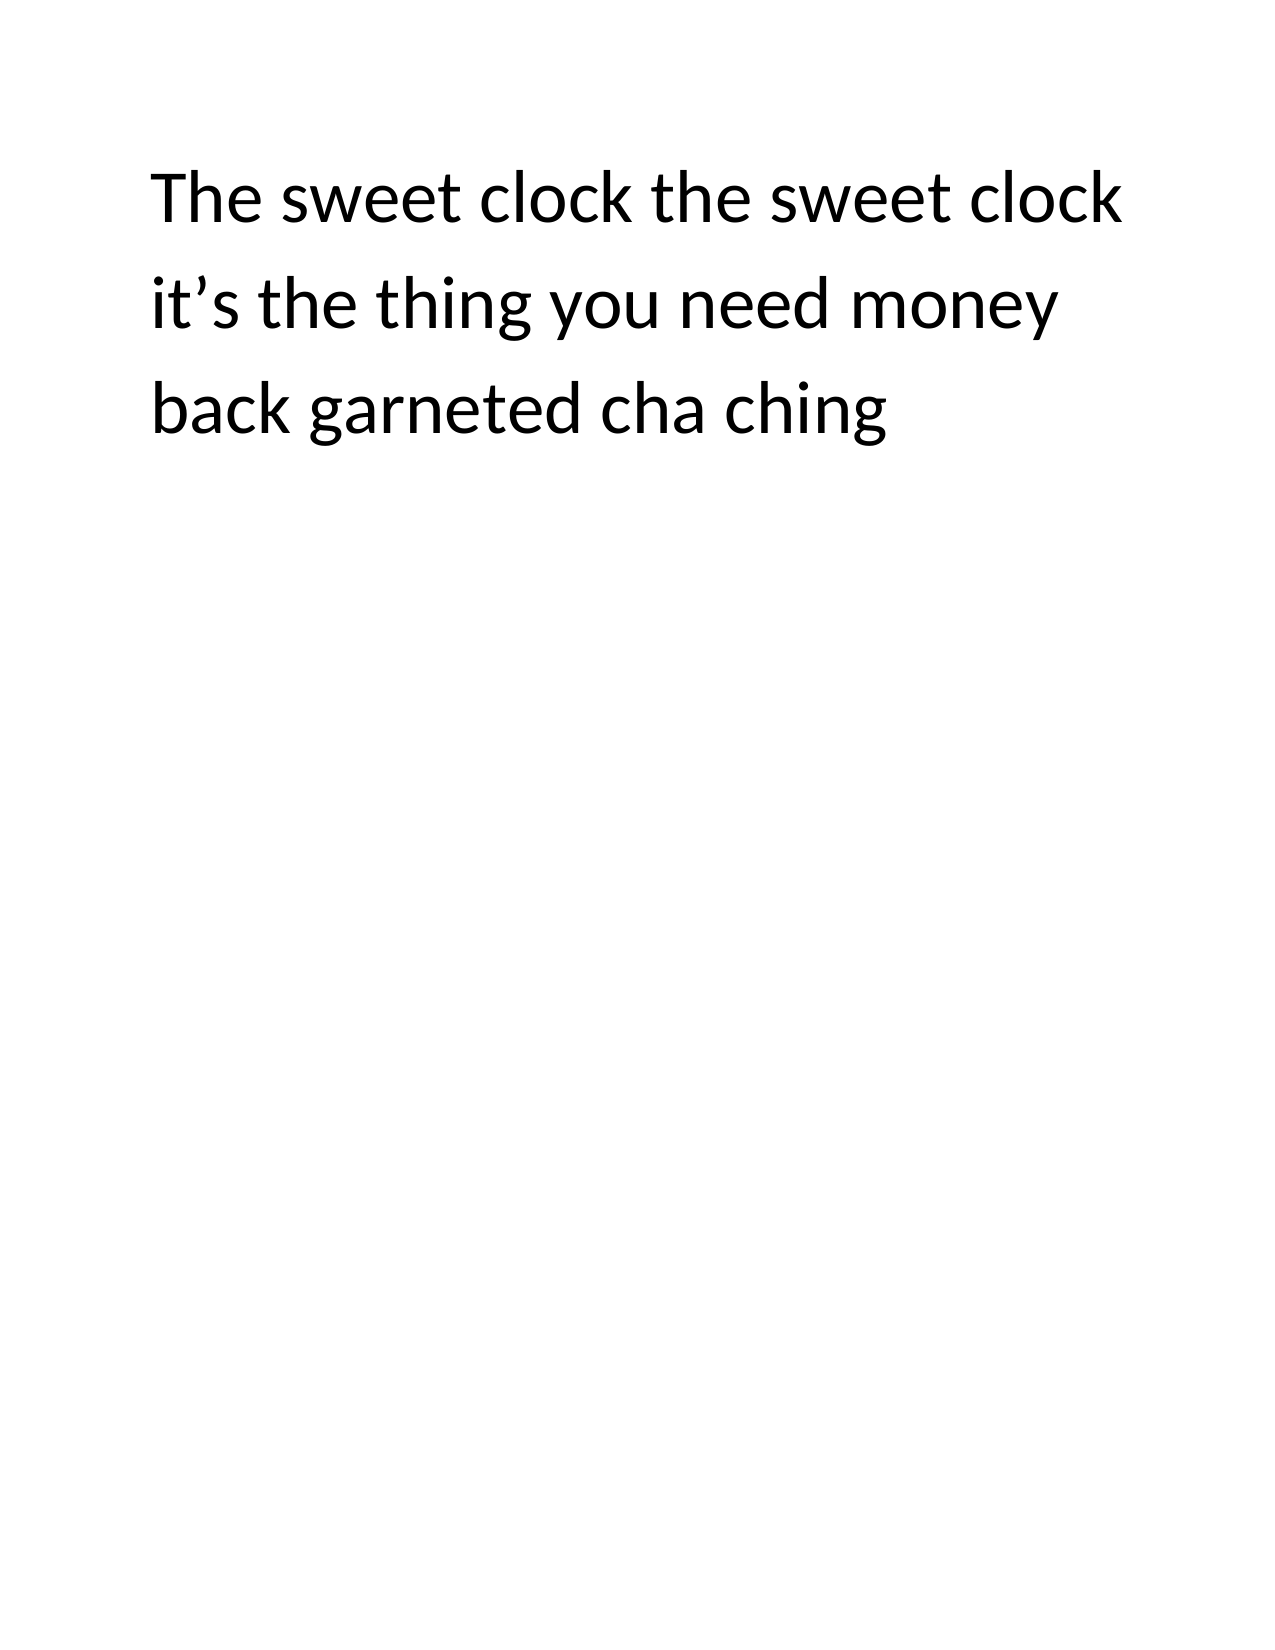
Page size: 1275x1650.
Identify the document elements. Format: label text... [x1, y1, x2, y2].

text The sweet clock the sweet clock it’s the thing you need money back garneted cha ching [150, 150, 1125, 452]
